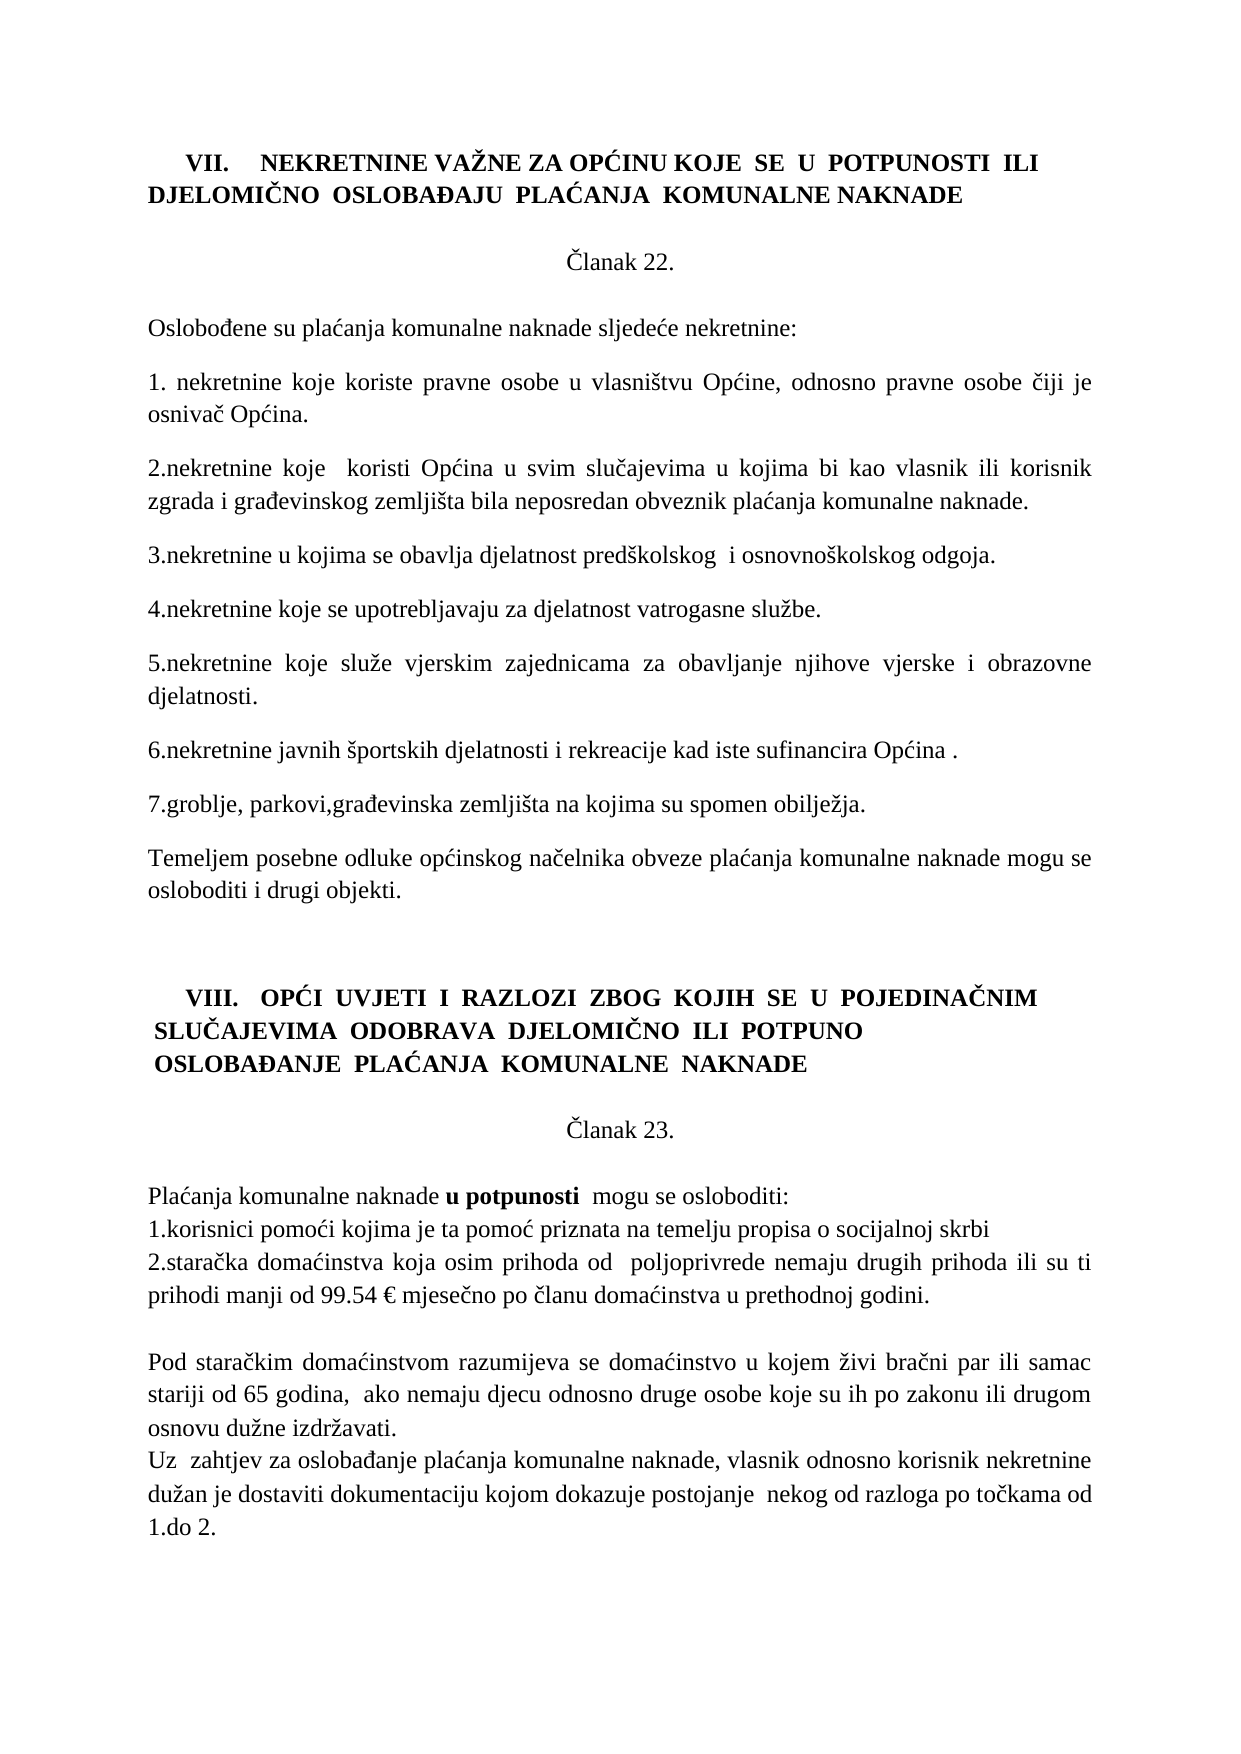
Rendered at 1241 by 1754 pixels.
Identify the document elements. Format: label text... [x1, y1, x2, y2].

text Plaćanja komunalne naknade u potpunosti mogu se osloboditi: [148, 1181, 1093, 1210]
text OSLOBAĐANJE PLAĆANJA KOMUNALNE NAKNADE [148, 1049, 1093, 1078]
text Temeljem posebne odluke općinskog načelnika obveze plaćanja komunalne naknade mogu se osloboditi i drugi objekti. [148, 843, 1093, 904]
text Članak 22. [148, 247, 1093, 275]
text 2.staračka domaćinstva koja osim prihoda od poljoprivrede nemaju drugih prihoda ili su ti prihodi manji od 99.54 € mjesečno po članu domaćinstva u prethodnoj godini. [148, 1247, 1093, 1309]
text 1.korisnici pomoći kojima je ta pomoć priznata na temelju propisa o socijalnoj skrbi [148, 1214, 1093, 1243]
text DJELOMIČNO OSLOBAĐAJU PLAĆANJA KOMUNALNE NAKNADE [148, 181, 1093, 209]
text 2.nekretnine koje koristi Općina u svim slučajevima u kojima bi kao vlasnik ili korisnik zgrada i građevinskog zemljišta bila neposredan obveznik plaćanja komunalne naknade. [148, 453, 1093, 515]
text 1. nekretnine koje koriste pravne osobe u vlasništvu Općine, odnosno pravne osobe čiji je osnivač Općina. [148, 367, 1093, 428]
text Članak 23. [148, 1115, 1093, 1144]
text 3.nekretnine u kojima se obavlja djelatnost predškolskog i osnovnoškolskog odgoja. [148, 540, 1093, 569]
text 7.groblje, parkovi,građevinska zemljišta na kojima su spomen obilježja. [148, 789, 1093, 817]
text Pod staračkim domaćinstvom razumijeva se domaćinstvo u kojem živi bračni par ili samac stariji od 65 godina, ako nemaju djecu odnosno druge osobe koje su ih po zakonu ili drugom osnovu dužne izdržavati. [148, 1347, 1093, 1441]
list NEKRETNINE VAŽNE ZA OPĆINU KOJE SE U POTPUNOSTI ILI [185, 148, 1093, 176]
list OPĆI UVJETI I RAZLOZI ZBOG KOJIH SE U POJEDINAČNIM [185, 983, 1093, 1012]
text Oslobođene su plaćanja komunalne naknade sljedeće nekretnine: [148, 313, 1093, 341]
text 5.nekretnine koje služe vjerskim zajednicama za obavljanje njihove vjerske i obrazovne djelatnosti. [148, 648, 1093, 710]
text SLUČAJEVIMA ODOBRAVA DJELOMIČNO ILI POTPUNO [148, 1016, 1093, 1045]
text 6.nekretnine javnih športskih djelatnosti i rekreacije kad iste sufinancira Općina . [148, 735, 1093, 764]
text 4.nekretnine koje se upotrebljavaju za djelatnost vatrogasne službe. [148, 594, 1093, 623]
text Uz zahtjev za oslobađanje plaćanja komunalne naknade, vlasnik odnosno korisnik nekretnine dužan je dostaviti dokumentaciju kojom dokazuje postojanje nekog od razloga po točkama od 1.do 2. [148, 1446, 1093, 1540]
